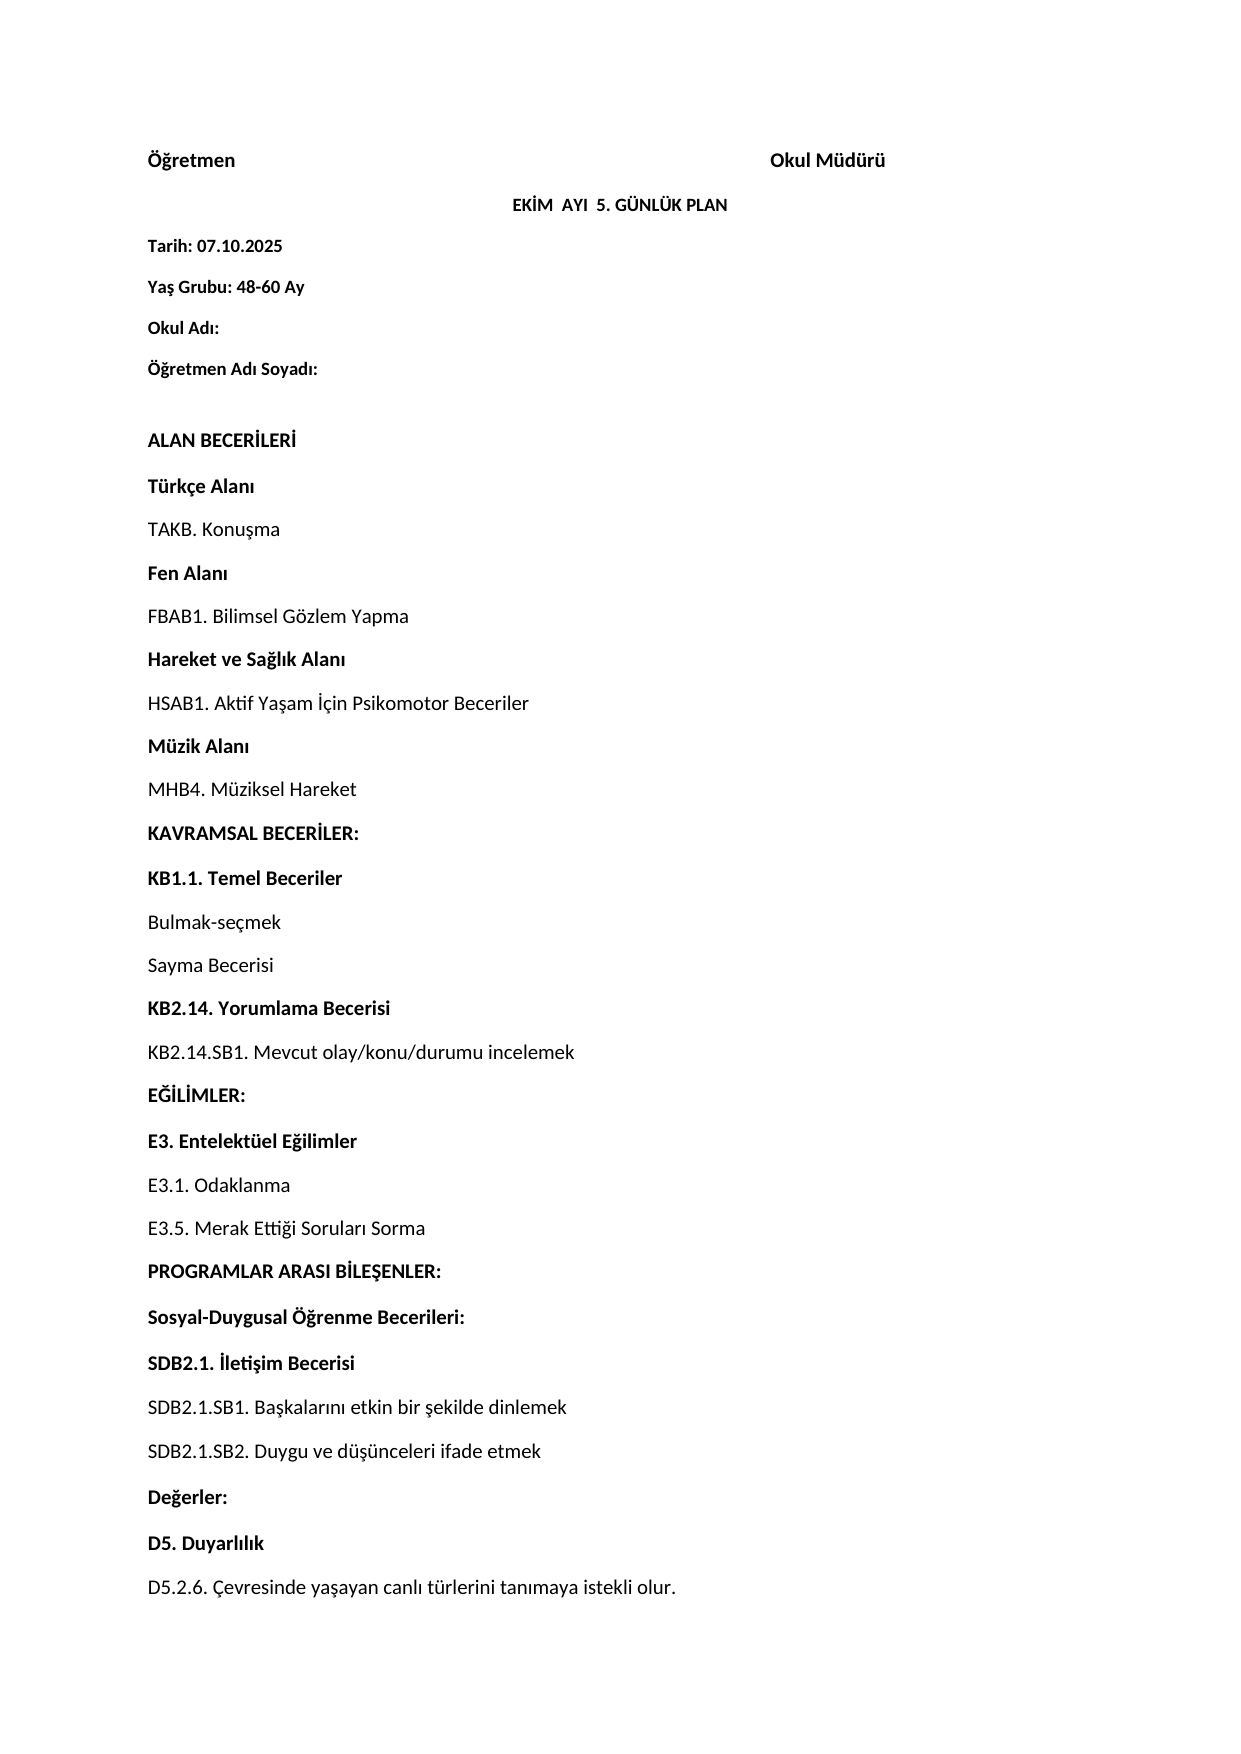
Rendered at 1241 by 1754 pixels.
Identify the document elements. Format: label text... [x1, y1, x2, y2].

text EKİM AYI 5. GÜNLÜK PLAN [148, 193, 1093, 216]
text E3. Entelektüel Eğilimler [148, 1128, 1093, 1154]
text Değerler: [148, 1484, 1093, 1509]
text SDB2.1.SB2. Duygu ve düşünceleri ifade etmek [148, 1438, 1093, 1464]
text HSAB1. Aktif Yaşam İçin Psikomotor Beceriler [148, 690, 1093, 715]
text Hareket ve Sağlık Alanı [148, 646, 1093, 672]
text Müzik Alanı [148, 733, 1093, 758]
text KB1.1. Temel Beceriler [148, 866, 1093, 891]
text Bulmak-seçmek [148, 909, 1093, 934]
text PROGRAMLAR ARASI BİLEŞENLER: [148, 1258, 1093, 1284]
text TAKB. Konuşma [148, 516, 1093, 542]
text Okul Adı: [148, 316, 1093, 339]
text E3.1. Odaklanma [148, 1172, 1093, 1197]
text Tarih: 07.10.2025 [148, 234, 1093, 257]
text Türkçe Alanı [148, 473, 1093, 498]
text EĞİLİMLER: [148, 1083, 1093, 1108]
text ALAN BECERİLERİ [148, 427, 1093, 453]
text Öğretmen Adı Soyadı: [148, 357, 1093, 380]
text MHB4. Müziksel Hareket [148, 776, 1093, 802]
text SDB2.1. İletişim Becerisi [148, 1350, 1093, 1376]
text KAVRAMSAL BECERİLER: [148, 820, 1093, 845]
text Sayma Becerisi [148, 952, 1093, 978]
text E3.5. Merak Ettiği Soruları Sorma [148, 1215, 1093, 1241]
text FBAB1. Bilimsel Gözlem Yapma [148, 603, 1093, 628]
text Öğretmen Okul Müdürü [148, 148, 1093, 173]
text KB2.14.SB1. Mevcut olay/konu/durumu incelemek [148, 1039, 1093, 1064]
text Sosyal-Duygusal Öğrenme Becerileri: [148, 1304, 1093, 1330]
text SDB2.1.SB1. Başkalarını etkin bir şekilde dinlemek [148, 1394, 1093, 1420]
text Fen Alanı [148, 560, 1093, 585]
text D5.2.6. Çevresinde yaşayan canlı türlerini tanımaya istekli olur. [148, 1574, 1093, 1599]
text Yaş Grubu: 48-60 Ay [148, 275, 1093, 298]
text KB2.14. Yorumlama Becerisi [148, 996, 1093, 1021]
text D5. Duyarlılık [148, 1530, 1093, 1555]
